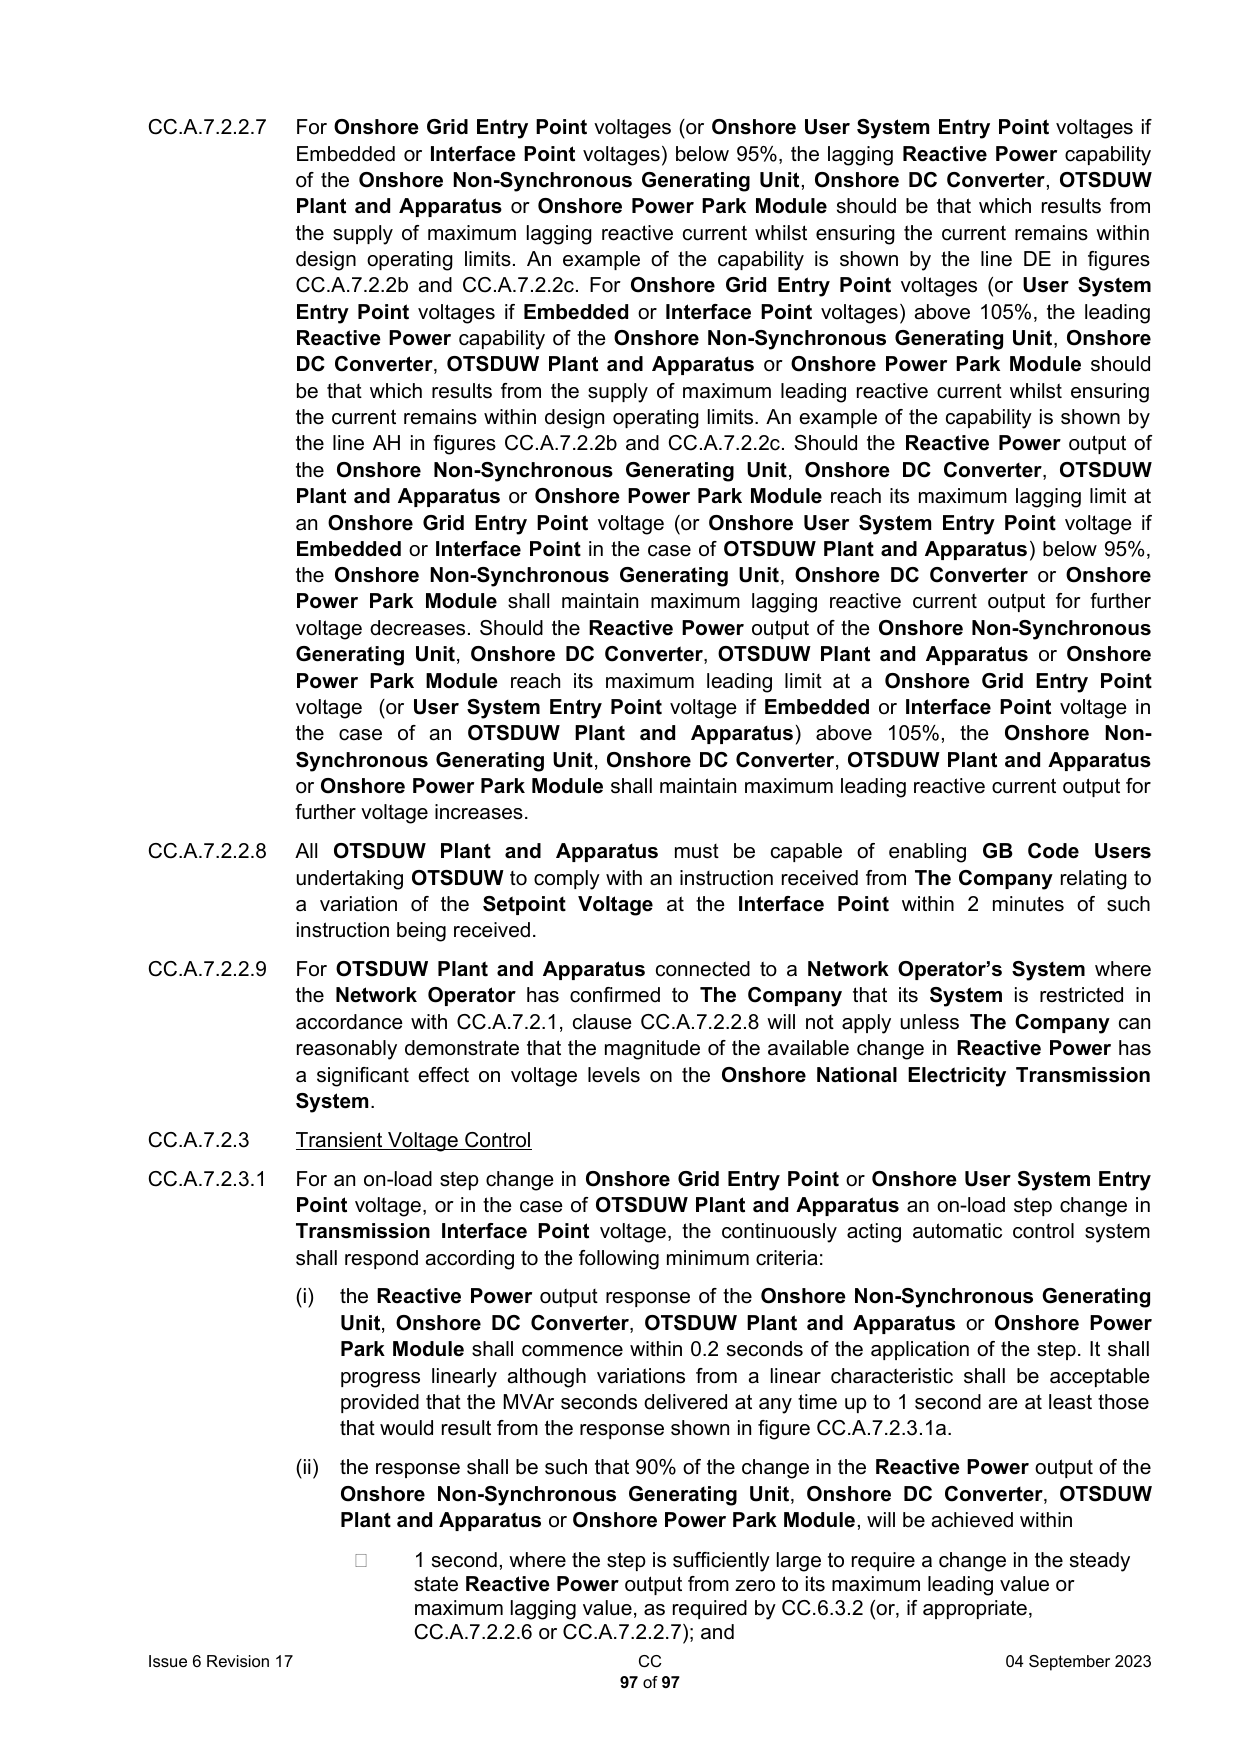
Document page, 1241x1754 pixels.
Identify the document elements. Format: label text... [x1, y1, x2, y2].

text CC.A.7.2.3 Transient Voltage Control [148, 1128, 1152, 1152]
text CC.A.7.2.2.7 For Onshore Grid Entry Point voltages (or Onshore User System Entry Point voltages if Embedded or Interface Point voltages) below 95%, the lagging Reactive Power capability of the Onshore Non-Synchronous Generating Unit, Onshore DC Converter, OTSDUW Plant and Apparatus or Onshore Power Park Module should be that which results from the supply of maximum lagging reactive current whilst ensuring the current remains within design operating limits. An example of the capability is shown by the line DE in figures CC.A.7.2.2b and CC.A.7.2.2c. For Onshore Grid Entry Point voltages (or User System Entry Point voltages if Embedded or Interface Point voltages) above 105%, the leading Reactive Power capability of the Onshore Non-Synchronous Generating Unit, Onshore DC Converter, OTSDUW Plant and Apparatus or Onshore Power Park Module should be that which results from the supply of maximum leading reactive current whilst ensuring the current remains within design operating limits. An example of the capability is shown by the line AH in figures CC.A.7.2.2b and CC.A.7.2.2c. Should the Reactive Power output of the Onshore Non-Synchronous Generating Unit, Onshore DC Converter, OTSDUW Plant and Apparatus or Onshore Power Park Module reach its maximum lagging limit at an Onshore Grid Entry Point voltage (or Onshore User System Entry Point voltage if Embedded or Interface Point in the case of OTSDUW Plant and Apparatus) below 95%, the Onshore Non-Synchronous Generating Unit, Onshore DC Converter or Onshore Power Park Module shall maintain maximum lagging reactive current output for further voltage decreases. Should the Reactive Power output of the Onshore Non-Synchronous Generating Unit, Onshore DC Converter, OTSDUW Plant and Apparatus or Onshore Power Park Module reach its maximum leading limit at a Onshore Grid Entry Point voltage (or User System Entry Point voltage if Embedded or Interface Point voltage in the case of an OTSDUW Plant and Apparatus) above 105%, the Onshore Non-Synchronous Generating Unit, Onshore DC Converter, OTSDUW Plant and Apparatus or Onshore Power Park Module shall maintain maximum leading reactive current output for further voltage increases. [148, 115, 1152, 824]
list 1 second, where the step is sufficiently large to require a change in the steady state Reactive Power output from zero to its maximum leading value or maximum lagging value, as required by CC.6.3.2 (or, if appropriate, CC.A.7.2.2.6 or CC.A.7.2.2.7); and [354, 1547, 1152, 1644]
text CC.A.7.2.2.8 All OTSDUW Plant and Apparatus must be capable of enabling GB Code Users undertaking OTSDUW to comply with an instruction received from The Company relating to a variation of the Setpoint Voltage at the Interface Point within 2 minutes of such instruction being received. [148, 839, 1152, 942]
text CC.A.7.2.3.1 For an on-load step change in Onshore Grid Entry Point or Onshore User System Entry Point voltage, or in the case of OTSDUW Plant and Apparatus an on-load step change in Transmission Interface Point voltage, the continuously acting automatic control system shall respond according to the following minimum criteria: [148, 1166, 1152, 1269]
text CC.A.7.2.2.9 For OTSDUW Plant and Apparatus connected to a Network Operator’s System where the Network Operator has confirmed to The Company that its System is restricted in accordance with CC.A.7.2.1, clause CC.A.7.2.2.8 will not apply unless The Company can reasonably demonstrate that the magnitude of the available change in Reactive Power has a significant effect on voltage levels on the Onshore National Electricity Transmission System. [148, 957, 1152, 1113]
text (i) the Reactive Power output response of the Onshore Non-Synchronous Generating Unit, Onshore DC Converter, OTSDUW Plant and Apparatus or Onshore Power Park Module shall commence within 0.2 seconds of the application of the step. It shall progress linearly although variations from a linear characteristic shall be acceptable provided that the MVAr seconds delivered at any time up to 1 second are at least those that would result from the response shown in figure CC.A.7.2.3.1a. [295, 1284, 1152, 1440]
text (ii) the response shall be such that 90% of the change in the Reactive Power output of the Onshore Non-Synchronous Generating Unit, Onshore DC Converter, OTSDUW Plant and Apparatus or Onshore Power Park Module, will be achieved within [295, 1455, 1152, 1532]
